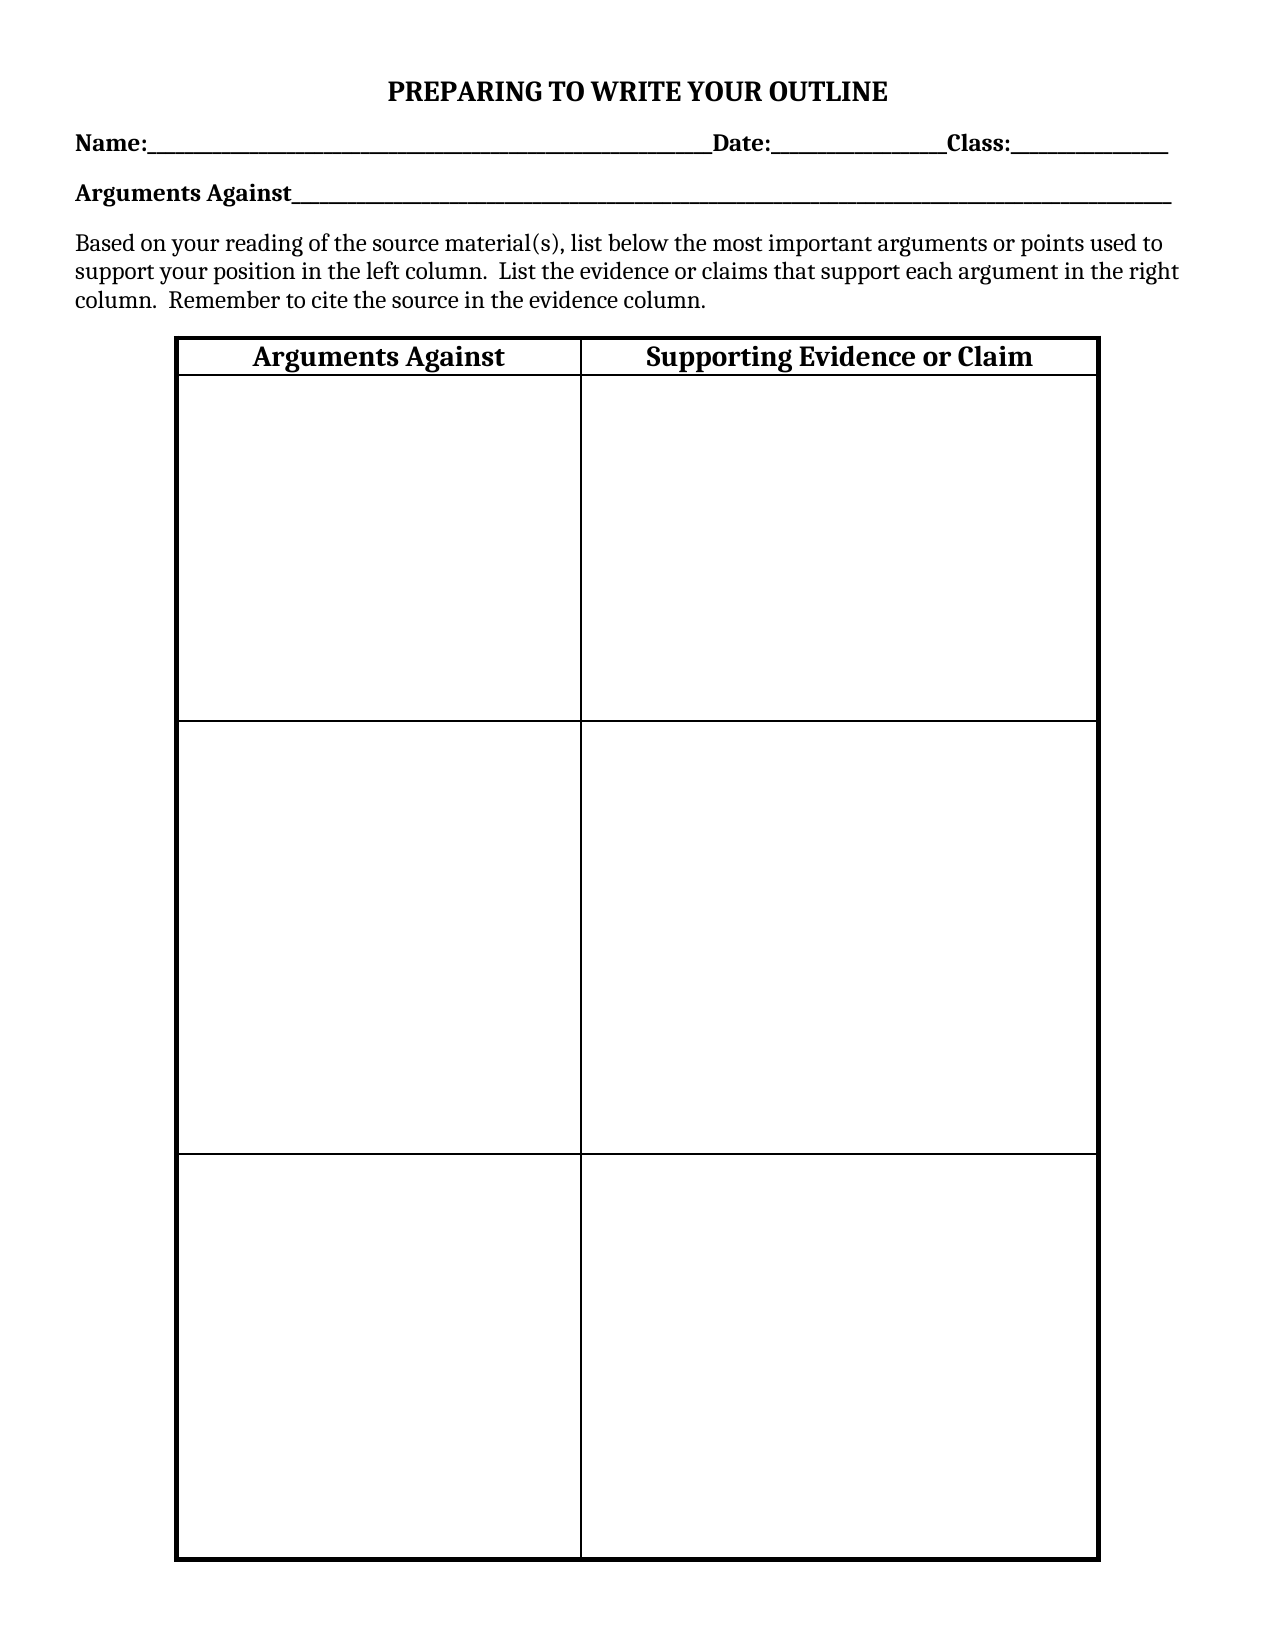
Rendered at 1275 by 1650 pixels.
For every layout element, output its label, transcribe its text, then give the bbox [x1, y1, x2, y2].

table_cell [179, 722, 580, 1153]
text Arguments Against_______________________________________________________________________________________________ [75, 179, 1200, 208]
table_cell [582, 722, 1096, 1153]
table_header Arguments Against [179, 340, 580, 374]
table_header Supporting Evidence or Claim [582, 340, 1096, 374]
table_cell [179, 376, 580, 720]
table_cell [179, 1155, 580, 1557]
table_cell [582, 376, 1096, 720]
text Name:_____________________________________________________________Date:___________________Class:_________________ [75, 129, 1200, 158]
text Based on your reading of the source material(s), list below the most important arguments or points used to support your position in the left column. List the evidence or claims that support each argument in the right column. Remember to cite the source in the evidence column. [75, 228, 1200, 315]
text PREPARING TO WRITE YOUR OUTLINE [75, 75, 1200, 108]
table_cell [582, 1155, 1096, 1557]
